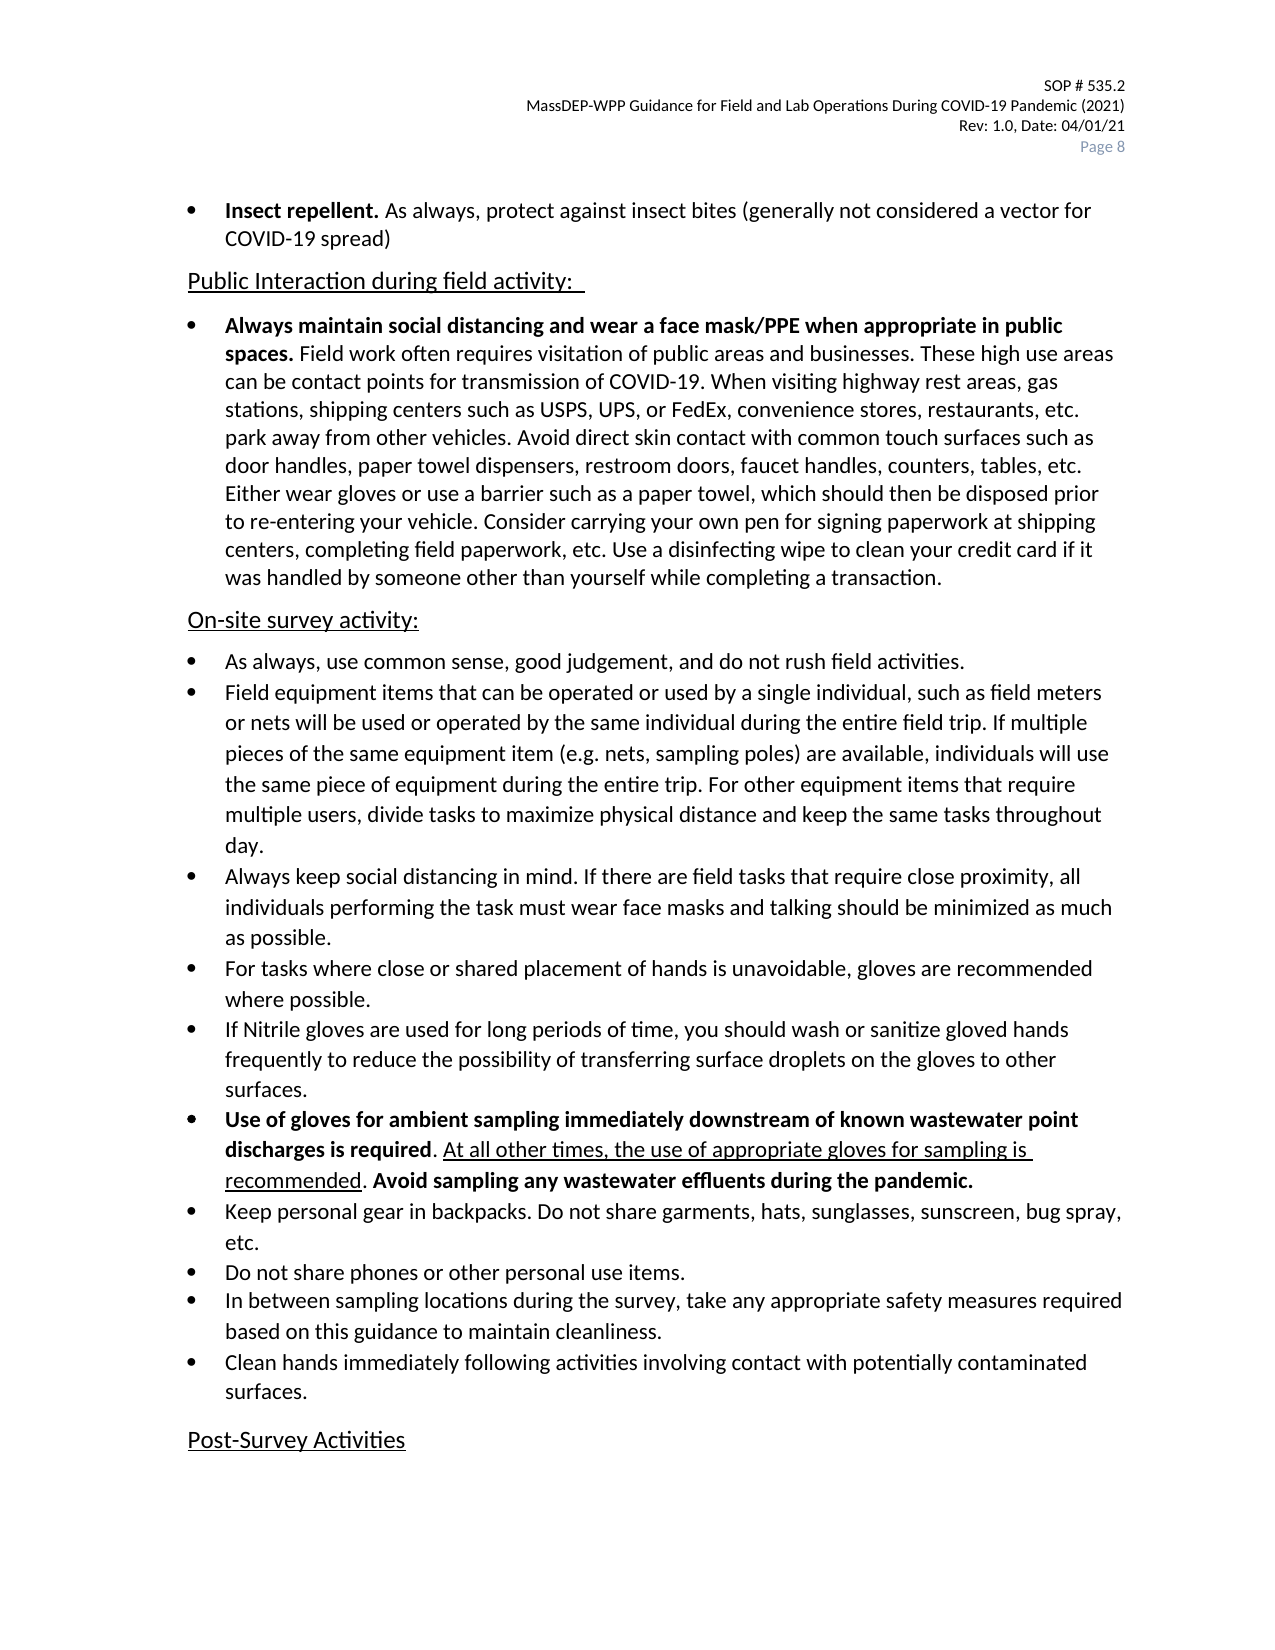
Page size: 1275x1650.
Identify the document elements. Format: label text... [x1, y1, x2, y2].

list If Nitrile gloves are used for long periods of time, you should wash or sanitize gloved hands frequently to reduce the possibility of transferring surface droplets on the gloves to other surfaces. [187, 1016, 1125, 1103]
list Always keep social distancing in mind. If there are field tasks that require close proximity, all individuals performing the task must wear face masks and talking should be minimized as much as possible. [187, 862, 1125, 951]
list Clean hands immediately following activities involving contact with potentially contaminated surfaces. [187, 1348, 1125, 1406]
text On-site survey activity: [187, 604, 1125, 634]
list For tasks where close or shared placement of hands is unavoidable, gloves are recommended where possible. [187, 954, 1125, 1013]
list Keep personal gear in backpacks. Do not share garments, hats, sunglasses, sunscreen, bug spray, etc. [187, 1197, 1125, 1256]
text Post-Survey Activities [187, 1424, 1125, 1454]
text Public Interaction during field activity: [150, 265, 1125, 296]
list Always maintain social distancing and wear a face mask/PPE when appropriate in public spaces. Field work often requires visitation of public areas and businesses. These high use areas can be contact points for transmission of COVID-19. When visiting highway rest areas, gas stations, shipping centers such as USPS, UPS, or FedEx, convenience stores, restaurants, etc. park away from other vehicles. Avoid direct skin contact with common touch surfaces such as door handles, paper towel dispensers, restroom doors, faucet handles, counters, tables, etc. Either wear gloves or use a barrier such as a paper towel, which should then be disposed prior to re-entering your vehicle. Consider carrying your own pen for signing paperwork at shipping centers, completing field paperwork, etc. Use a disinfecting wipe to clean your credit card if it was handled by someone other than yourself while completing a transaction. [187, 311, 1125, 591]
list Field equipment items that can be operated or used by a single individual, such as field meters or nets will be used or operated by the same individual during the entire field trip. If multiple pieces of the same equipment item (e.g. nets, sampling poles) are available, individuals will use the same piece of equipment during the entire trip. For other equipment items that require multiple users, divide tasks to maximize physical distance and keep the same tasks throughout day. [187, 678, 1125, 859]
list Do not share phones or other personal use items. [187, 1258, 1125, 1286]
list Use of gloves for ambient sampling immediately downstream of known wastewater point discharges is required. At all other times, the use of appropriate gloves for sampling is recommended. Avoid sampling any wastewater effluents during the pandemic. [187, 1105, 1125, 1194]
list In between sampling locations during the survey, take any appropriate safety measures required based on this guidance to maintain cleanliness. [187, 1286, 1125, 1345]
list As always, use common sense, good judgement, and do not rush field activities. [187, 647, 1125, 675]
list Insect repellent. As always, protect against insect bites (generally not considered a vector for COVID-19 spread) [187, 197, 1125, 253]
